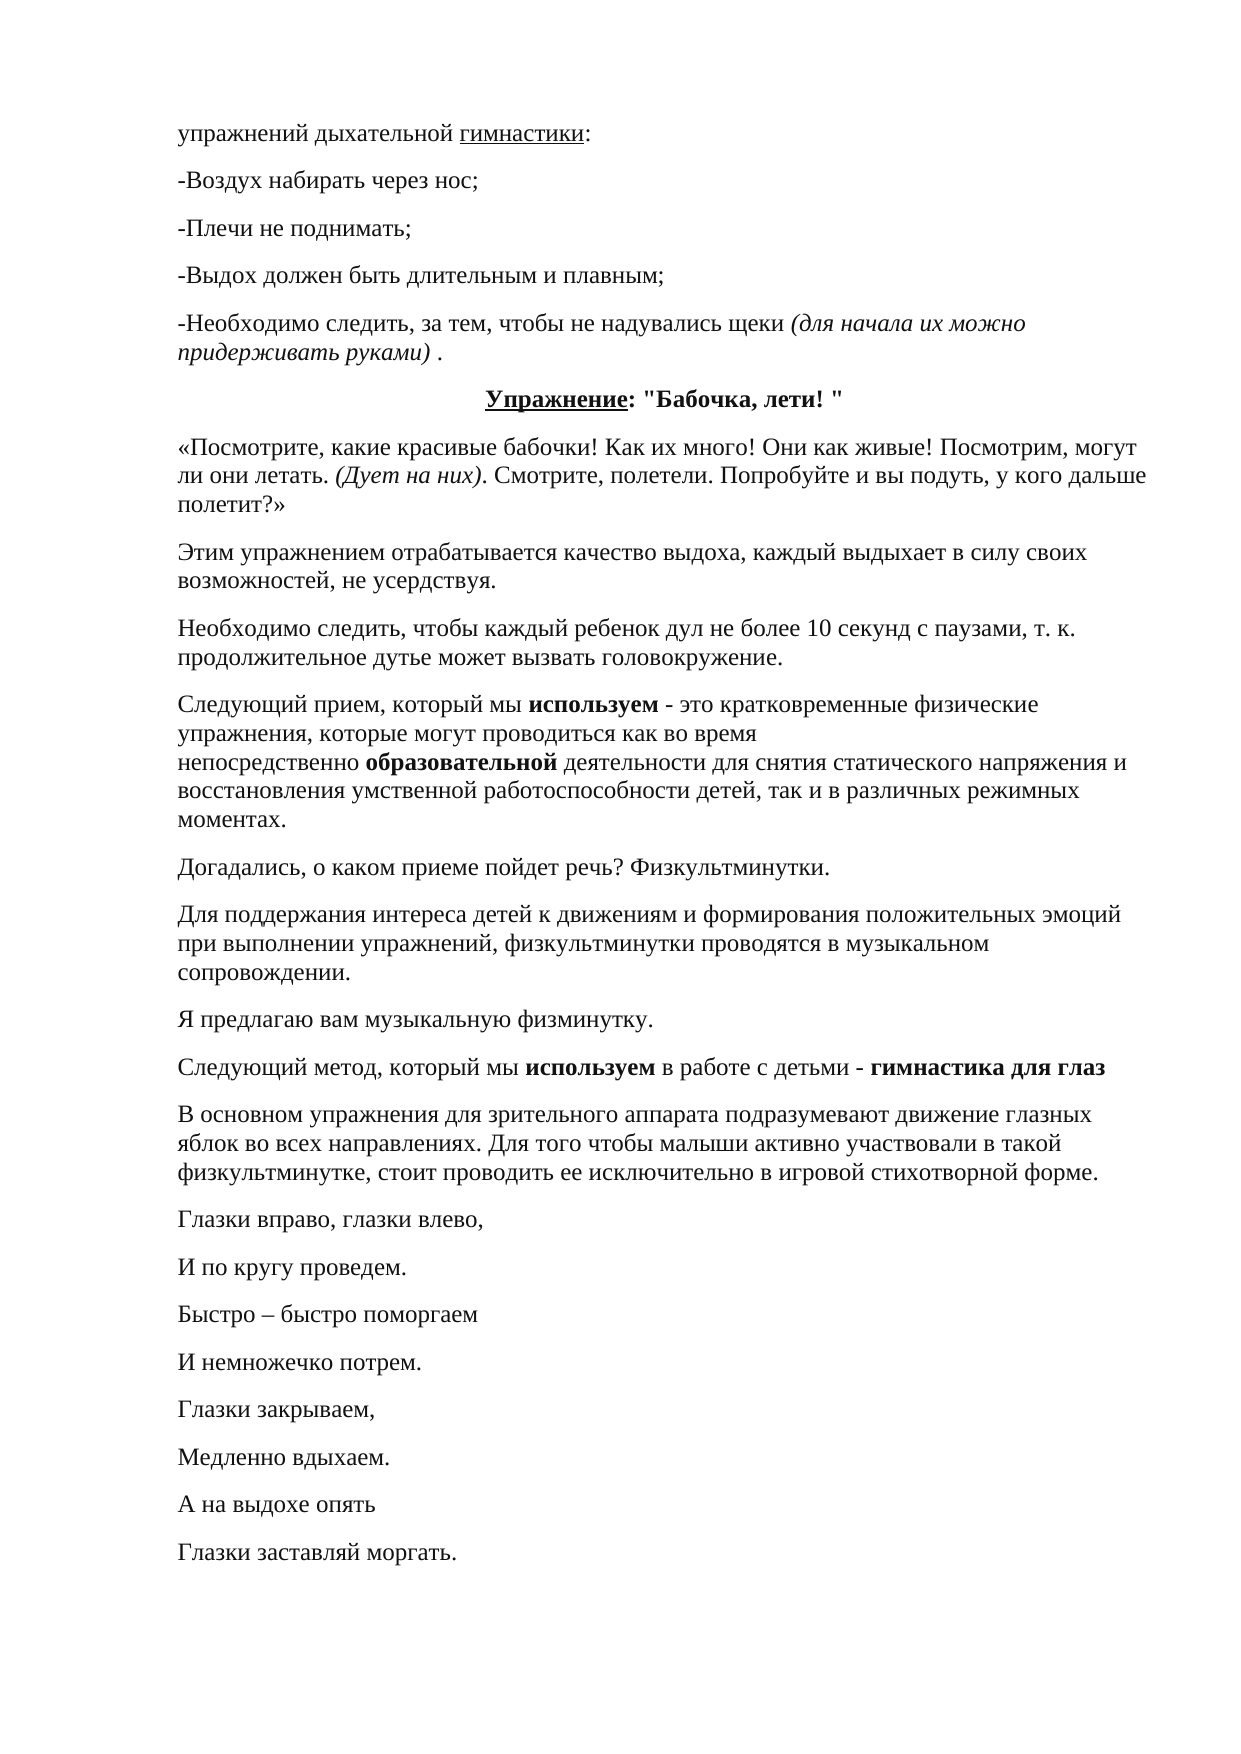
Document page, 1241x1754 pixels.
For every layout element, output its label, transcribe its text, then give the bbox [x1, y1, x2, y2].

text Следующий прием, который мы используем - это кратковременные физические упражнения, которые могут проводиться как во время непосредственно образовательной деятельности для снятия статического напряжения и восстановления умственной работоспособности детей, так и в различных режимных моментах. [177, 689, 1152, 833]
text В основном упражнения для зрительного аппарата подразумевают движение глазных яблок во всех направлениях. Для того чтобы малыши активно участвовали в такой физкультминутке, стоит проводить ее исключительно в игровой стихотворной форме. [177, 1099, 1152, 1186]
text Быстро – быстро поморгаем [177, 1299, 1152, 1328]
text Необходимо следить, чтобы каждый ребенок дул не более 10 секунд с паузами, т. к. продолжительное дутье может вызвать головокружение. [177, 613, 1152, 671]
text И немножечко потрем. [177, 1347, 1152, 1376]
text Я предлагаю вам музыкальную физминутку. [177, 1004, 1152, 1033]
text Этим упражнением отрабатывается качество выдоха, каждый выдыхает в силу своих возможностей, не усердствуя. [177, 537, 1152, 594]
text -Плечи не поднимать; [177, 213, 1152, 242]
text И по кругу проведем. [177, 1252, 1152, 1281]
text Глазки вправо, глазки влево, [177, 1204, 1152, 1233]
text -Необходимо следить, за тем, чтобы не надувались щеки (для начала их можно придерживать руками) . [177, 308, 1152, 366]
text Для поддержания интереса детей к движениям и формирования положительных эмоций при выполнении упражнений, физкультминутки проводятся в музыкальном сопровождении. [177, 899, 1152, 986]
text -Воздух набирать через нос; [177, 166, 1152, 194]
text -Выдох должен быть длительным и плавным; [177, 261, 1152, 289]
text Догадались, о каком приеме пойдет речь? Физкультминутки. [177, 852, 1152, 881]
text А на выдохе опять [177, 1489, 1152, 1518]
text Следующий метод, который мы используем в работе с детьми - гимнастика для глаз [177, 1052, 1152, 1081]
text Глазки закрываем, [177, 1394, 1152, 1423]
text Медленно вдыхаем. [177, 1442, 1152, 1471]
text Упражнение: "Бабочка, лети! " [177, 384, 1152, 413]
text Глазки заставляй моргать. [177, 1537, 1152, 1566]
text «Посмотрите, какие красивые бабочки! Как их много! Они как живые! Посмотрим, могут ли они летать. (Дует на них). Смотрите, полетели. Попробуйте и вы подуть, у кого дальше полетит?» [177, 432, 1152, 518]
text упражнений дыхательной гимнастики: [177, 118, 1152, 147]
